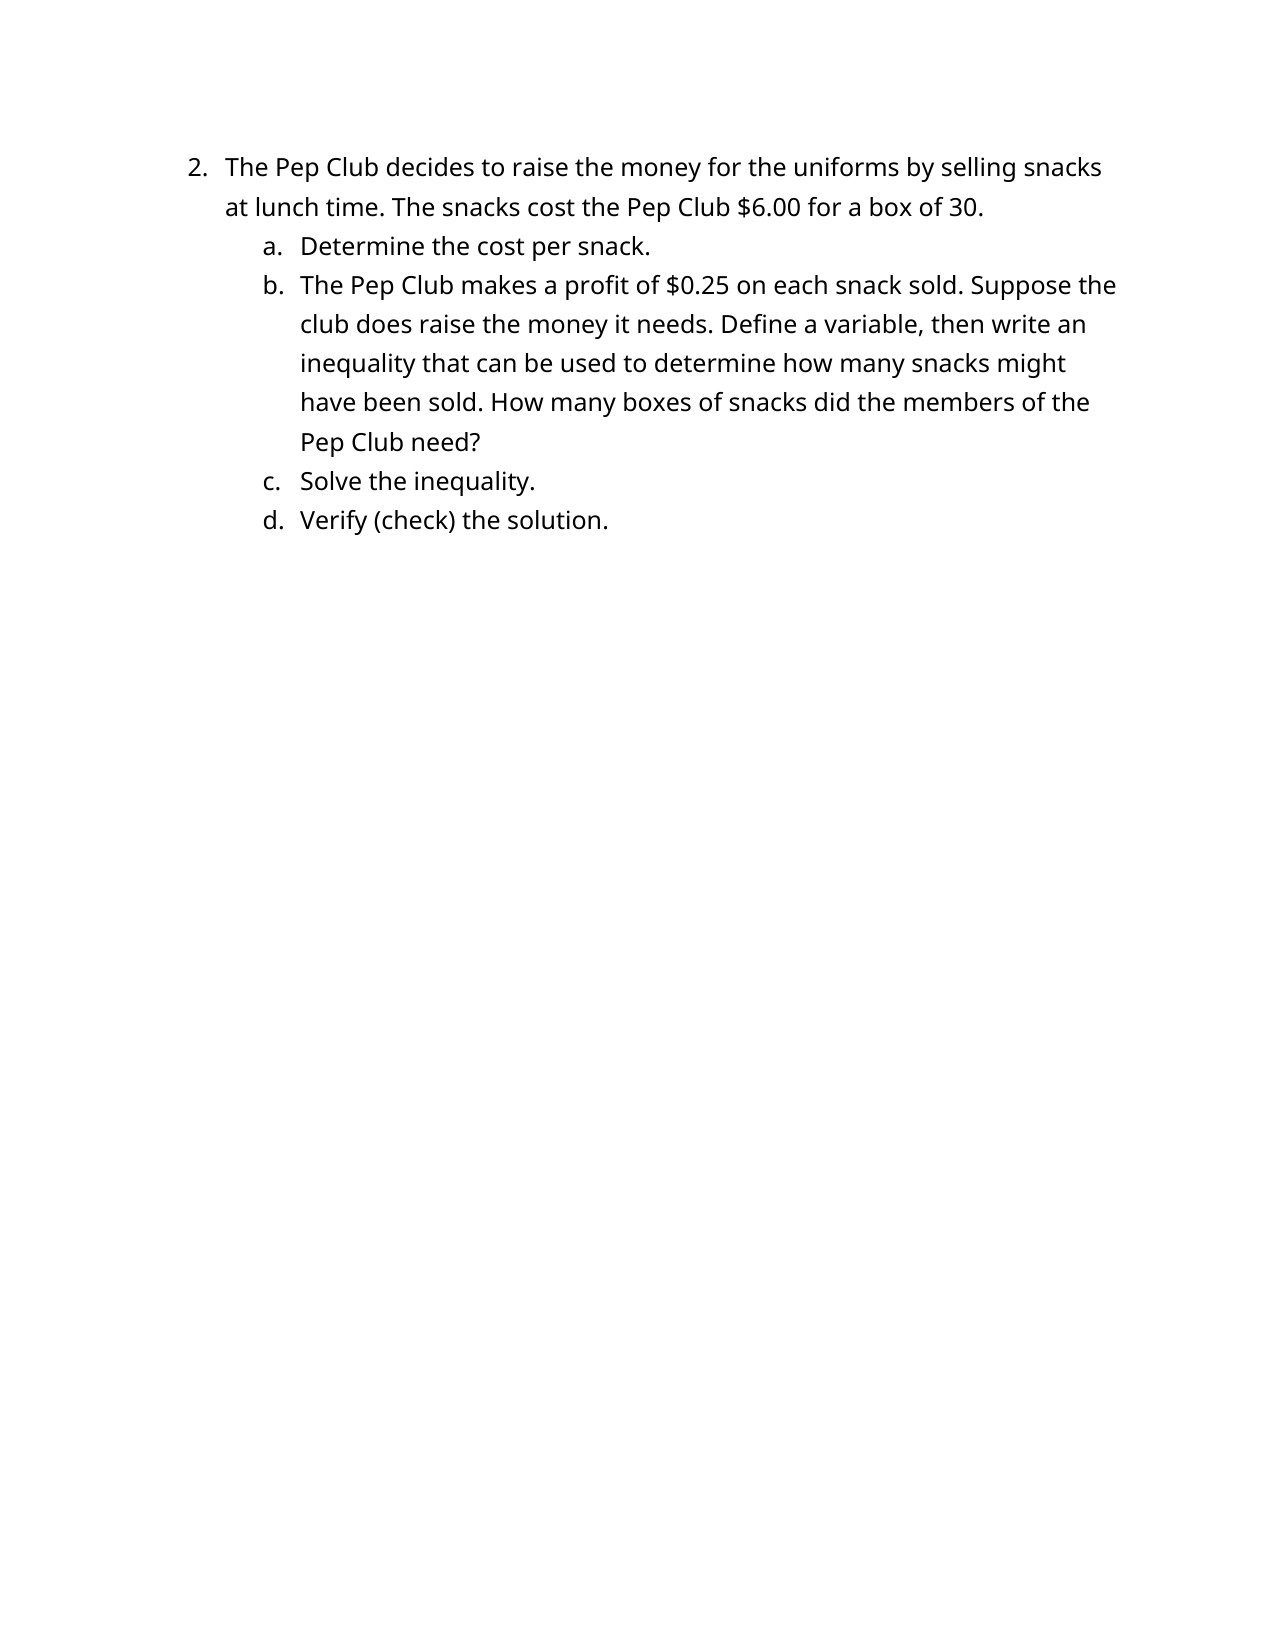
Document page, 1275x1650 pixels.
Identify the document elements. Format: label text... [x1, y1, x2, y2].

list The Pep Club decides to raise the money for the uniforms by selling snacks at lunch time. The snacks cost the Pep Club $6.00 for a box of 30. [187, 150, 1125, 223]
list Solve the inequality. [262, 463, 1125, 497]
list Determine the cost per snack. [262, 228, 1125, 262]
list The Pep Club makes a profit of $0.25 on each snack sold. Suppose the club does raise the money it needs. Define a variable, then write an inequality that can be used to determine how many snacks might have been sold. How many boxes of snacks did the members of the Pep Club need? [262, 267, 1125, 458]
list Verify (check) the solution. [262, 502, 1125, 537]
